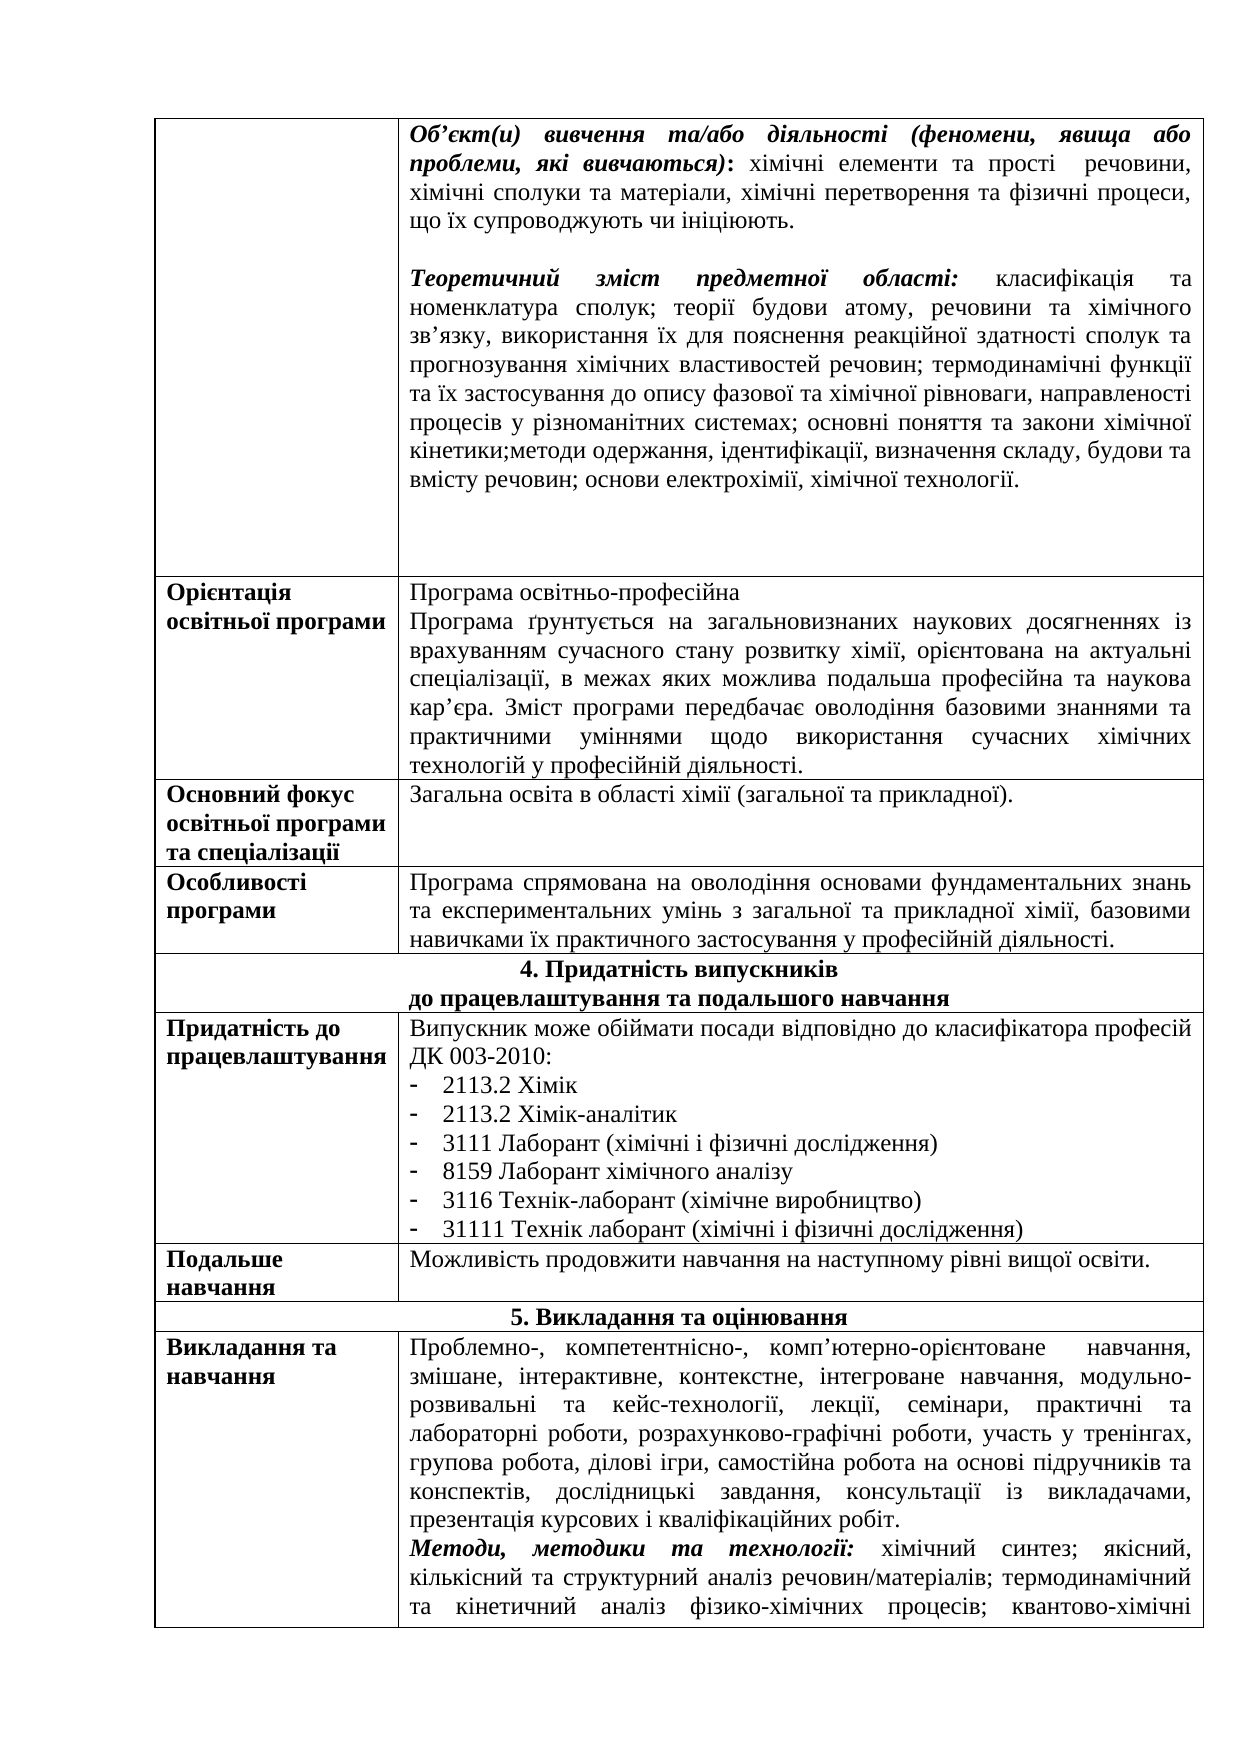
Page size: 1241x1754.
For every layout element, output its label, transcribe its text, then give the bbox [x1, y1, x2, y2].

table_cell Програма спрямована на оволодіння основами фундаментальних знань та експериментальних умінь з загальної та прикладної хімії, базовими навичками їх практичного застосування у професійній діяльності. [399, 867, 1203, 953]
table_cell Подальше навчання [156, 1244, 398, 1301]
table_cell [399, 1332, 1203, 1627]
table_cell 4. Придатність випускників до працевлаштування та подальшого навчання [156, 954, 1203, 1012]
table_cell 5. Викладання та оцінювання [156, 1302, 1203, 1331]
table_cell Можливість продовжити навчання на наступному рівні вищої освіти. [399, 1244, 1203, 1301]
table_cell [156, 1332, 398, 1627]
table_cell Випускник може обіймати посади відповідно до класифікатора професій ДК 003-2010: 2113.2 Хімік 2113.2 Хімік-аналітик 3111 Лаборант (хімічні і фізичні дослідження) 8159 Лаборант хімічного аналізу 3116 Технік-лаборант (хімічне виробництво) 31111 Технік лаборант (хімічні і фізичні дослідження) [399, 1013, 1203, 1243]
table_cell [399, 119, 1203, 576]
table_cell Основний фокус освітньої програми та спеціалізації [156, 780, 398, 866]
table_cell Придатність до працевлаштування [156, 1013, 398, 1243]
table_cell Програма освітньо-професійна Програма ґрунтується на загальновизнаних наукових досягненнях із врахуванням сучасного стану розвитку хімії, орієнтована на актуальні спеціалізації, в межах яких можлива подальша професійна та наукова кар’єра. Зміст програми передбачає оволодіння базовими знаннями та практичними уміннями щодо використання сучасних хімічних технологій у професійній діяльності. [399, 577, 1203, 778]
table_cell Загальна освіта в області хімії (загальної та прикладної). [399, 780, 1203, 866]
table_cell [156, 119, 398, 576]
table_cell Орієнтація освітньої програми [156, 577, 398, 778]
table_cell Особливості програми [156, 867, 398, 953]
